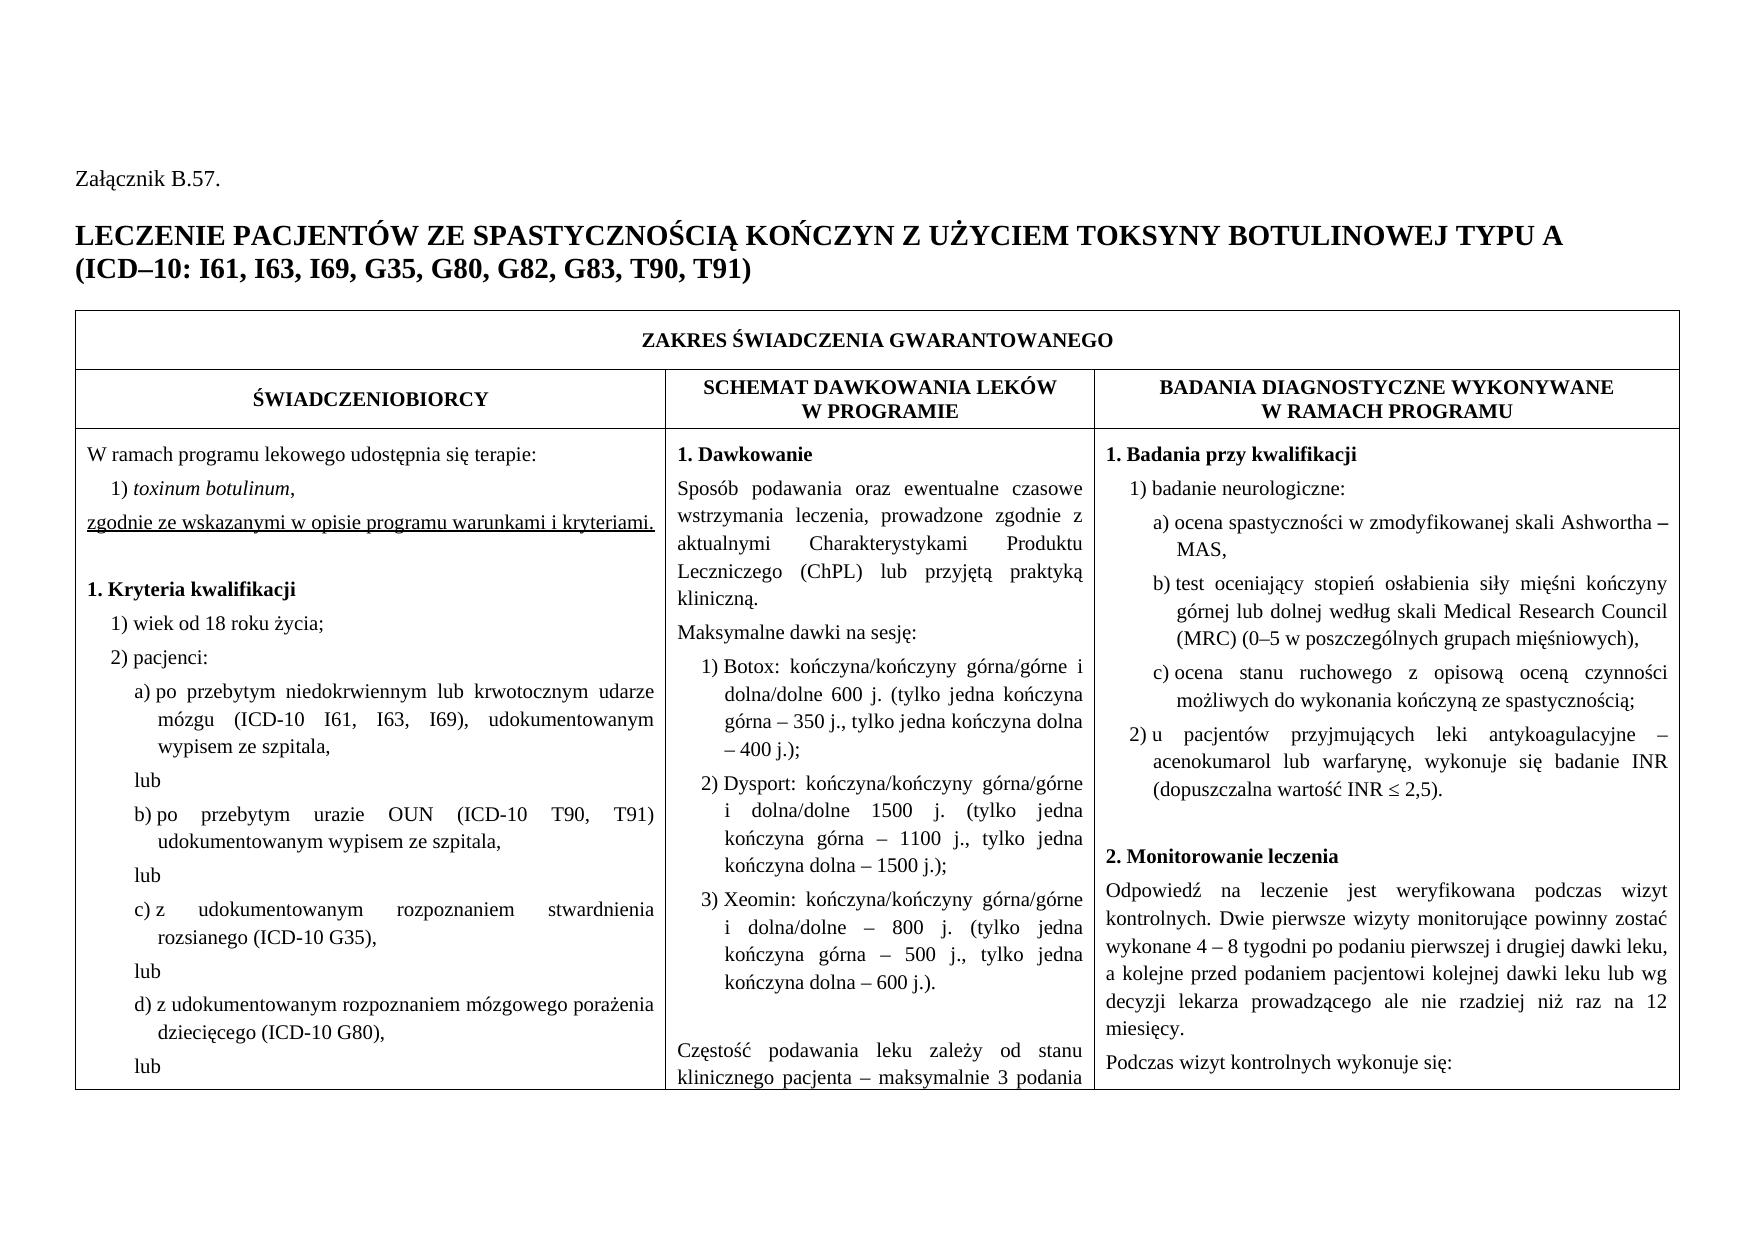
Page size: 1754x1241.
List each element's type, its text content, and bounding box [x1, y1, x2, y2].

table_cell SCHEMAT DAWKOWANIA LEKÓW W PROGRAMIE [666, 370, 1094, 428]
table_cell BADANIA DIAGNOSTYCZNE WYKONYWANE W RAMACH PROGRAMU [1095, 370, 1679, 428]
table_header ZAKRES ŚWIADCZENIA GWARANTOWANEGO [76, 311, 1679, 369]
table_cell ŚWIADCZENIOBIORCY [76, 370, 665, 428]
text LECZENIE PACJENTÓW ZE SPASTYCZNOŚCIĄ KOŃCZYN Z UŻYCIEM TOKSYNY BOTULINOWEJ TYPU A (ICD–10: I61, I63, I69, G35, G80, G82, G83, T90, T91) [75, 218, 1679, 285]
text Załącznik B.57. [75, 165, 1679, 192]
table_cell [76, 429, 665, 1089]
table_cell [1095, 429, 1679, 1089]
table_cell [666, 429, 1094, 1089]
